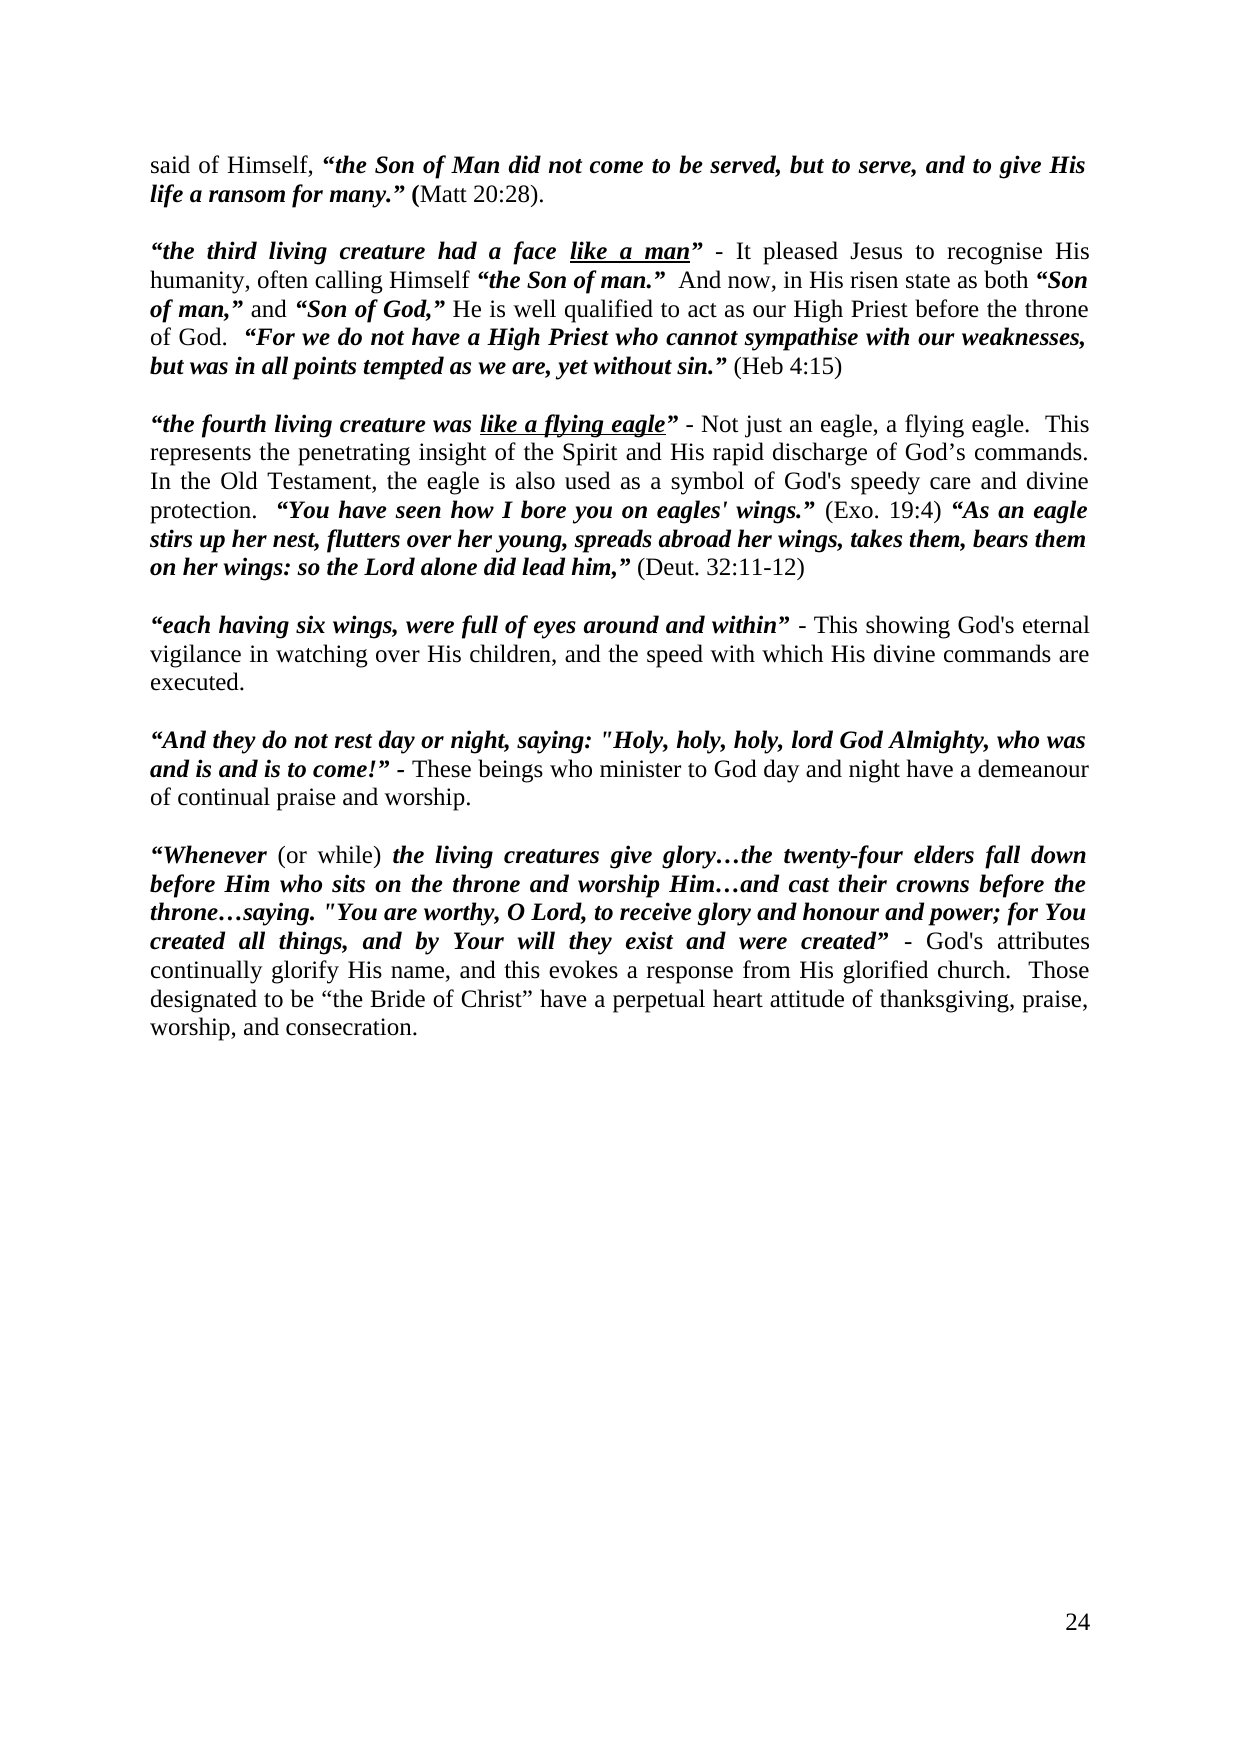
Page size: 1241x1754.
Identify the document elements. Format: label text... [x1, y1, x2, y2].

text “the fourth living creature was like a flying eagle” - Not just an eagle, a flying eagle. This represents the penetrating insight of the Spirit and His rapid discharge of God’s commands. In the Old Testament, the eagle is also used as a symbol of God's speedy care and divine protection. “You have seen how I bore you on eagles' wings.” (Exo. 19:4) “As an eagle stirs up her nest, flutters over her young, spreads abroad her wings, takes them, bears them on her wings: so the Lord alone did lead him,” (Deut. 32:11-12) [150, 409, 1090, 581]
text “Whenever (or while) the living creatures give glory…the twenty-four elders fall down before Him who sits on the throne and worship Him…and cast their crowns before the throne…saying. "You are worthy, O Lord, to receive glory and honour and power; for You created all things, and by Your will they exist and were created” - God's attributes continually glorify His name, and this evokes a response from His glorified church. Those designated to be “the Bride of Christ” have a perpetual heart attitude of thanksgiving, praise, worship, and consecration. [150, 840, 1090, 1041]
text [150, 150, 1090, 207]
text “the third living creature had a face like a man” - It pleased Jesus to recognise His humanity, often calling Himself “the Son of man.” And now, in His risen state as both “Son of man,” and “Son of God,” He is well qualified to act as our High Priest before the throne of God. “For we do not have a High Priest who cannot sympathise with our weaknesses, but was in all points tempted as we are, yet without sin.” (Heb 4:15) [150, 236, 1090, 380]
text “each having six wings, were full of eyes around and within” - This showing God's eternal vigilance in watching over His children, and the speed with which His divine commands are executed. [150, 610, 1090, 696]
text “And they do not rest day or night, saying: "Holy, holy, holy, lord God Almighty, who was and is and is to come!” - These beings who minister to God day and night have a demeanour of continual praise and worship. [150, 725, 1090, 811]
